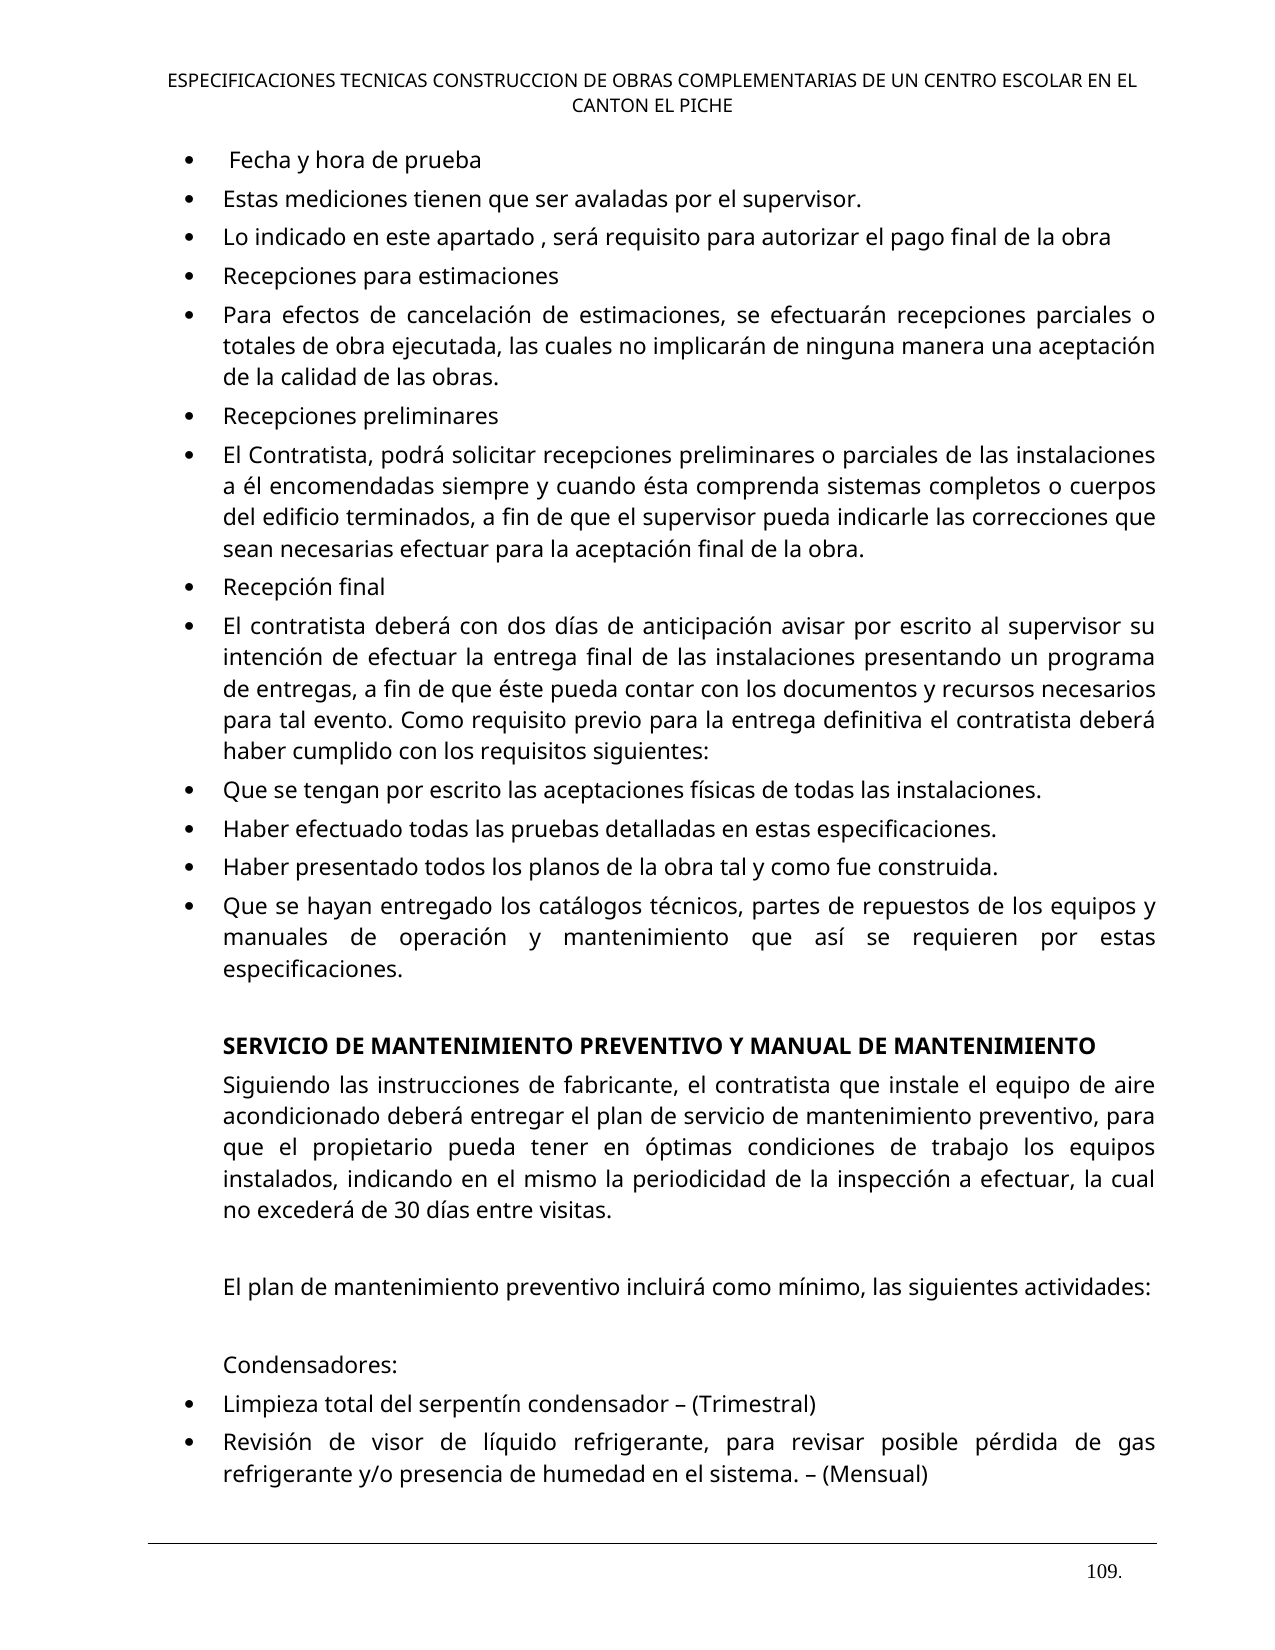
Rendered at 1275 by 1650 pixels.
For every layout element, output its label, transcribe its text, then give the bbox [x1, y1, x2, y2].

list Lo indicado en este apartado , será requisito para autorizar el pago final de la obra [185, 221, 1157, 253]
list El Contratista, podrá solicitar recepciones preliminares o parciales de las instalaciones a él encomendadas siempre y cuando ésta comprenda sistemas completos o cuerpos del edificio terminados, a fin de que el supervisor pueda indicarle las correcciones que sean necesarias efectuar para la aceptación final de la obra. [185, 439, 1157, 564]
text El plan de mantenimiento preventivo incluirá como mínimo, las siguientes actividades: [223, 1271, 1157, 1303]
list Que se tengan por escrito las aceptaciones físicas de todas las instalaciones. [185, 774, 1157, 805]
list Haber presentado todos los planos de la obra tal y como fue construida. [185, 851, 1157, 883]
list Recepción final [185, 571, 1157, 603]
list Para efectos de cancelación de estimaciones, se efectuarán recepciones parciales o totales de obra ejecutada, las cuales no implicarán de ninguna manera una aceptación de la calidad de las obras. [185, 299, 1157, 393]
list Estas mediciones tienen que ser avaladas por el supervisor. [185, 183, 1157, 214]
list Que se hayan entregado los catálogos técnicos, partes de repuestos de los equipos y manuales de operación y mantenimiento que así se requieren por estas especificaciones. [185, 890, 1157, 984]
text SERVICIO DE MANTENIMIENTO PREVENTIVO Y MANUAL DE MANTENIMIENTO [223, 1030, 1157, 1061]
text Siguiendo las instrucciones de fabricante, el contratista que instale el equipo de aire acondicionado deberá entregar el plan de servicio de mantenimiento preventivo, para que el propietario pueda tener en óptimas condiciones de trabajo los equipos instalados, indicando en el mismo la periodicidad de la inspección a efectuar, la cual no excederá de 30 días entre visitas. [223, 1069, 1157, 1225]
list Haber efectuado todas las pruebas detalladas en estas especificaciones. [185, 813, 1157, 844]
list Recepciones para estimaciones [185, 260, 1157, 291]
list Recepciones preliminares [185, 400, 1157, 431]
list El contratista deberá con dos días de anticipación avisar por escrito al supervisor su intención de efectuar la entrega final de las instalaciones presentando un programa de entregas, a fin de que éste pueda contar con los documentos y recursos necesarios para tal evento. Como requisito previo para la entrega definitiva el contratista deberá haber cumplido con los requisitos siguientes: [185, 610, 1157, 766]
list Revisión de visor de líquido refrigerante, para revisar posible pérdida de gas refrigerante y/o presencia de humedad en el sistema. – (Mensual) [185, 1426, 1157, 1489]
list Limpieza total del serpentín condensador – (Trimestral) [185, 1388, 1157, 1419]
text Condensadores: [223, 1349, 1157, 1380]
list Fecha y hora de prueba [185, 144, 1157, 175]
